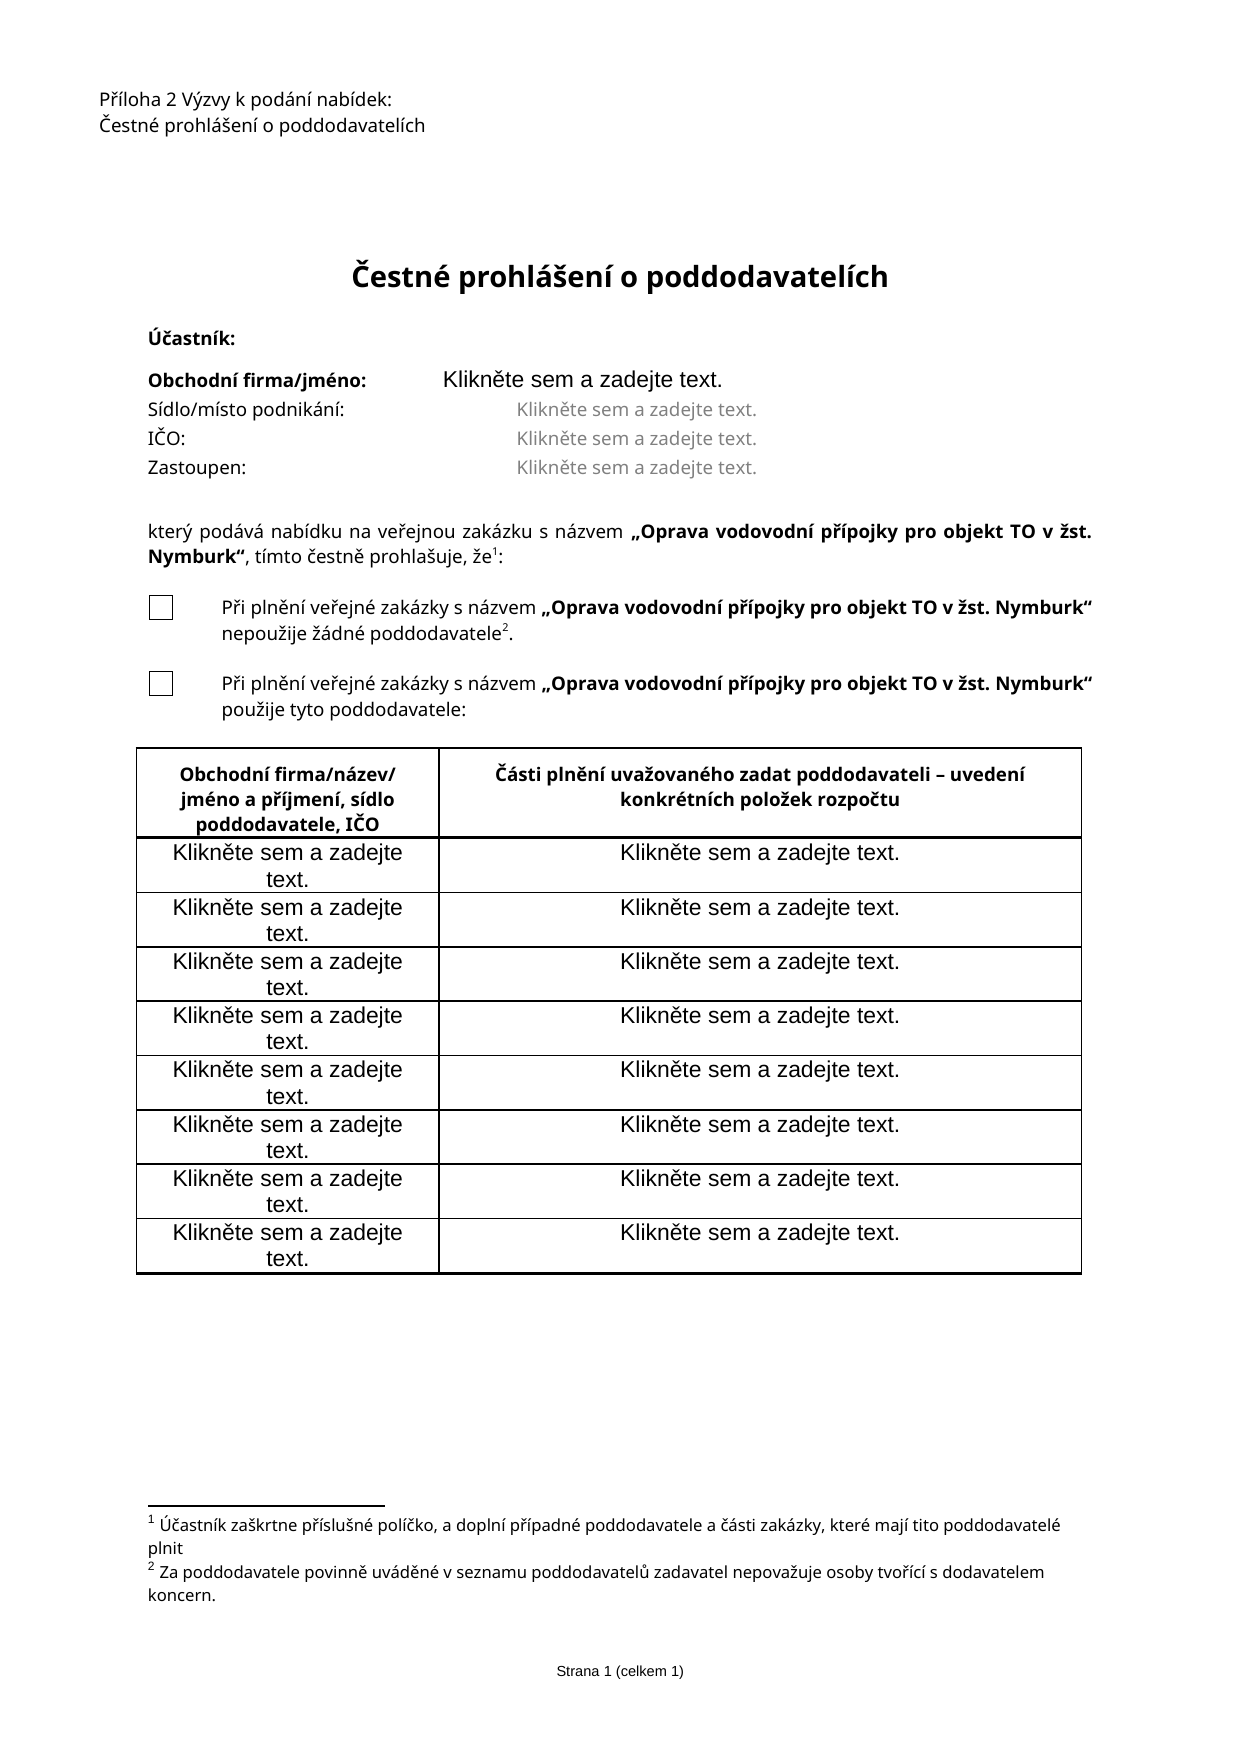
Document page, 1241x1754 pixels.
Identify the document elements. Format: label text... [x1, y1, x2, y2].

text Zastoupen: [148, 451, 1093, 480]
text IČO: [148, 422, 1093, 451]
text Sídlo/místo podnikání: [148, 393, 1093, 422]
text Účastník: [148, 321, 1093, 352]
text který podává nabídku na veřejnou zakázku s názvem „Oprava vodovodní přípojky pro objekt TO v žst. Nymburk“, tímto čestně prohlašuje, že: [148, 518, 1093, 569]
table_header Části plnění uvažovaného zadat poddodavateli – uvedení konkrétních položek rozpočtu [440, 749, 1081, 836]
text Obchodní firma/jméno: [148, 364, 1093, 393]
text Při plnění veřejné zakázky s názvem „Oprava vodovodní přípojky pro objekt TO v žst. Nymburk“ použije tyto poddodavatele: [148, 670, 1093, 721]
title Čestné prohlášení o poddodavatelích [148, 256, 1093, 296]
text Při plnění veřejné zakázky s názvem „Oprava vodovodní přípojky pro objekt TO v žst. Nymburk“ nepoužije žádné poddodavatele. [148, 594, 1093, 645]
table_header Obchodní firma/název/ jméno a příjmení, sídlo poddodavatele, IČO [137, 749, 438, 836]
